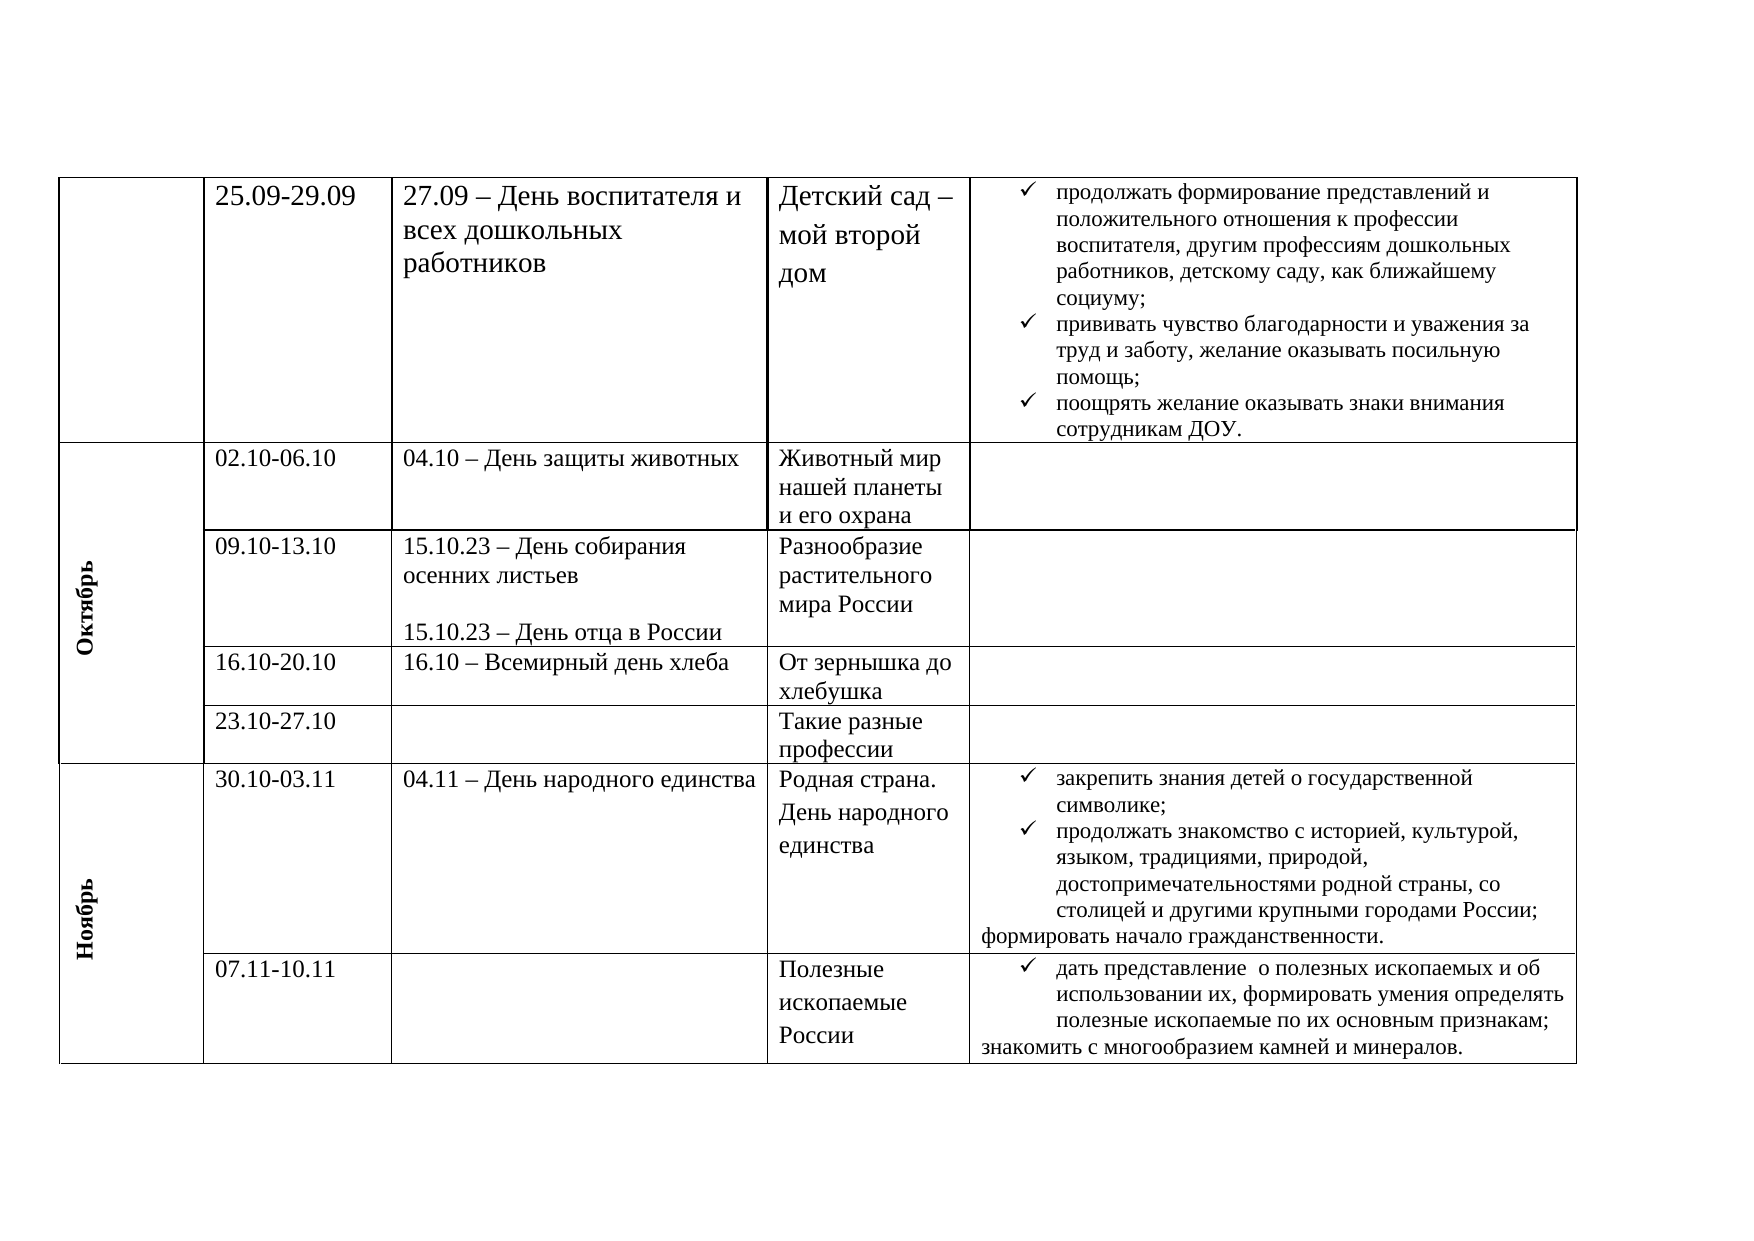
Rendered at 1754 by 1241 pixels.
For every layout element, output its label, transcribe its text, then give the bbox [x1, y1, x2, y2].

table_cell 30.10-03.11 [204, 764, 391, 953]
table_cell 23.10-27.10 [205, 706, 391, 763]
table_cell Полезные ископаемые России [768, 954, 969, 1063]
table_cell Детский сад – мой второй дом [769, 178, 969, 442]
table_cell Родная страна. День народного единства [768, 764, 969, 953]
table_cell 04.10 – День защиты животных [393, 443, 766, 529]
table_cell 16.10-20.10 [205, 647, 391, 705]
table_cell продолжать формирование представлений и положительного отношения к профессии воспитателя, другим профессиям дошкольных работников, детскому саду, как ближайшему социуму; прививать чувство благодарности и уважения за труд и заботу, желание оказывать посильную помощь; поощрять желание оказывать знаки внимания сотрудникам ДОУ. [971, 178, 1576, 442]
table_cell дать представление о полезных ископаемых и об использовании их, формировать умения определять полезные ископаемые по их основным признакам; знакомить с многообразием камней и минералов. [970, 953, 1576, 1063]
table_cell От зернышка до хлебушка [768, 647, 969, 705]
table_cell [392, 954, 767, 1063]
table_cell Разнообразие растительного мира России [768, 531, 969, 646]
table_cell [971, 443, 1576, 529]
table_cell [970, 705, 1576, 763]
table_cell Животный мир нашей планеты и его охрана [769, 443, 969, 529]
table_cell 07.11-10.11 [204, 954, 391, 1063]
table_cell Ноябрь [60, 764, 203, 1063]
table_cell [970, 529, 1576, 646]
table_cell Октябрь [60, 443, 203, 763]
table_cell [970, 646, 1576, 705]
table_cell 15.10.23 – День собирания осенних листьев 15.10.23 – День отца в России [392, 531, 767, 646]
table_cell 27.09 – День воспитателя и всех дошкольных работников [393, 178, 766, 442]
table_cell 16.10 – Всемирный день хлеба [392, 647, 767, 705]
table_cell 09.10-13.10 [205, 531, 391, 646]
table_cell 02.10-06.10 [205, 443, 391, 529]
table_cell 04.11 – День народного единства [392, 764, 767, 953]
table_cell 25.09-29.09 [205, 178, 391, 442]
table_cell Такие разные профессии [768, 706, 969, 763]
table_cell закрепить знания детей о государственной символике; продолжать знакомство с историей, культурой, языком, традициями, природой, достопримечательностями родной страны, со столицей и другими крупными городами России; формировать начало гражданственности. [970, 763, 1576, 953]
table_cell [392, 706, 767, 763]
